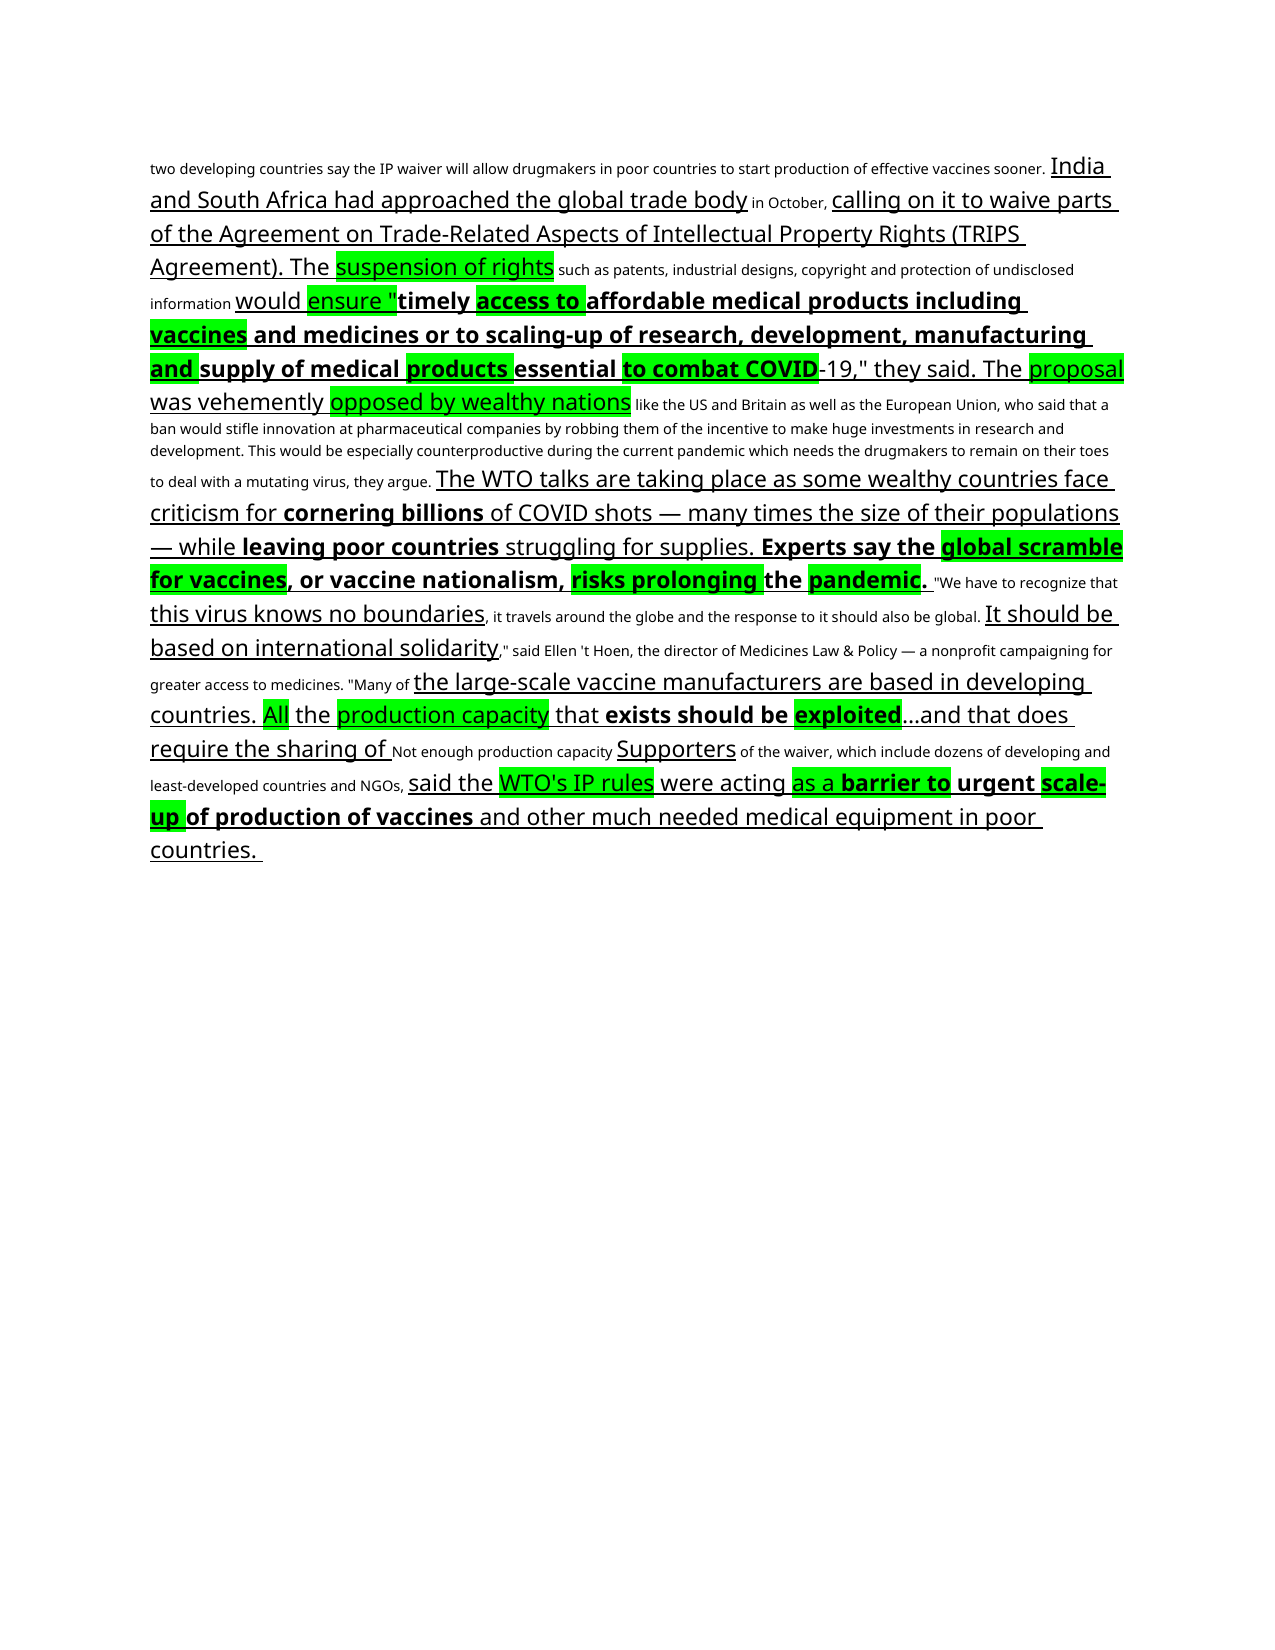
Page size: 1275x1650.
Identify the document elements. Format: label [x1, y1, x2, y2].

text [150, 150, 1125, 865]
